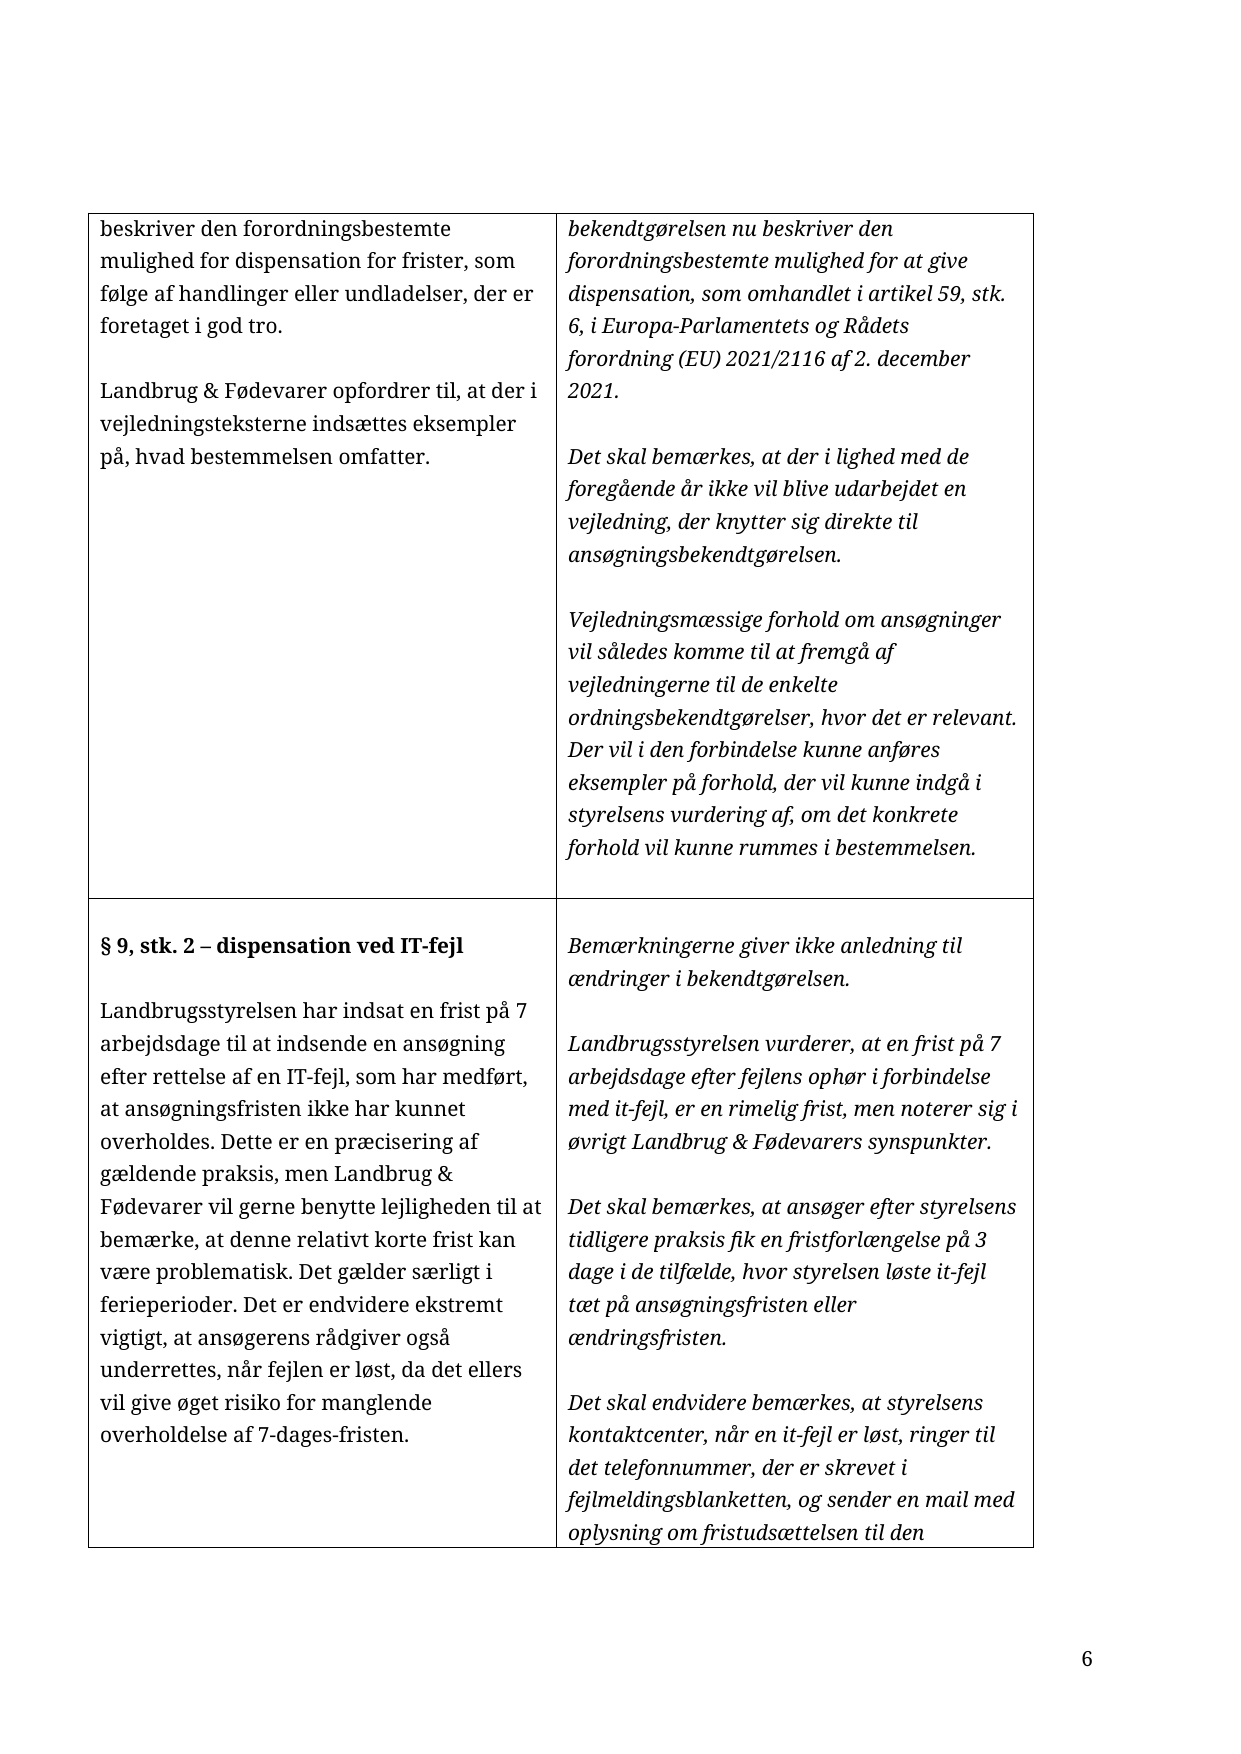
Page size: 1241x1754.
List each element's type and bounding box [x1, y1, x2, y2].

table_cell [557, 899, 1033, 1547]
table_cell [557, 214, 1033, 898]
table_cell [89, 899, 556, 1547]
table_cell [89, 214, 556, 898]
